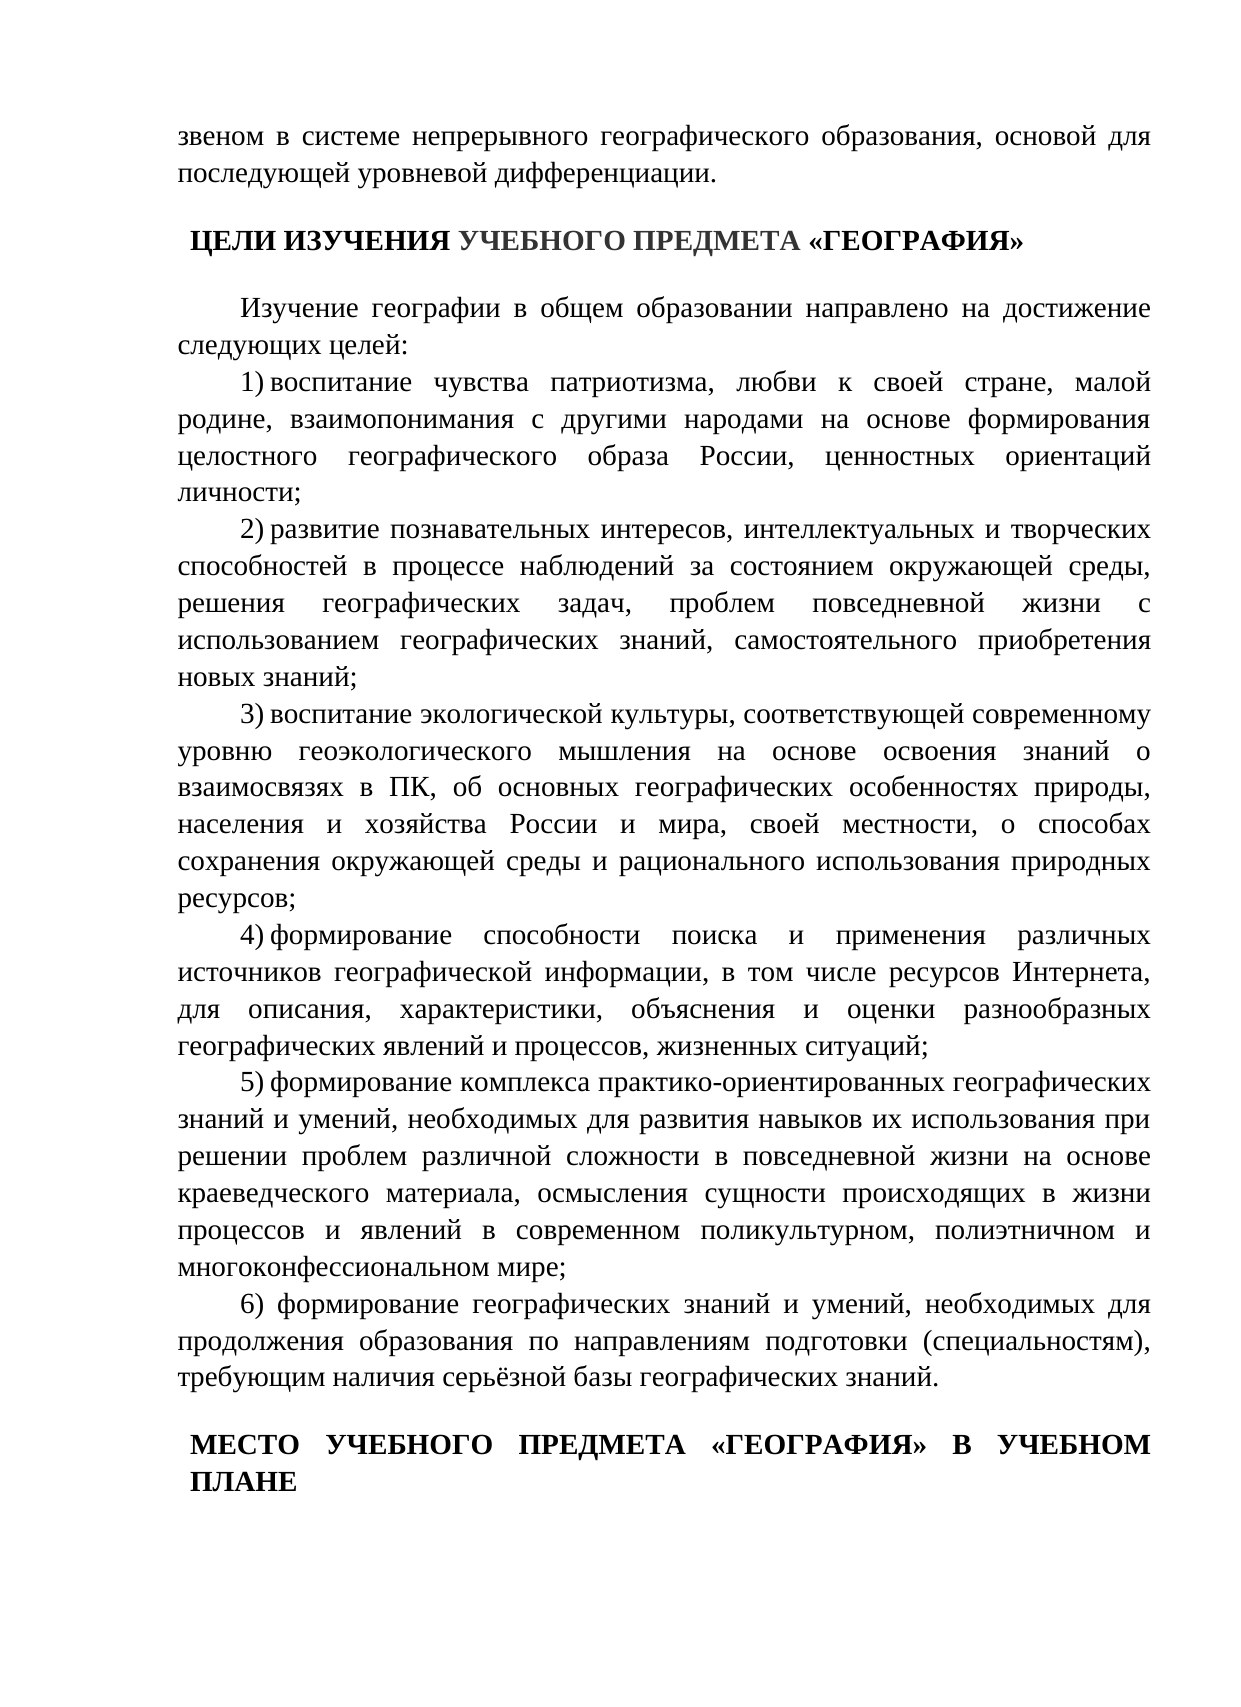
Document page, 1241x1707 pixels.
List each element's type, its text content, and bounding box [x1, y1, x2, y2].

text 5) формирование комплекса практико-ориентированных географических знаний и умений, необходимых для развития навыков их использования при решении проблем различной сложности в повседневной жизни на основе краеведческого материала, осмысления сущности происходящих в жизни процессов и явлений в современном поликультурном, полиэтничном и многоконфессиональном мире; [177, 1064, 1152, 1282]
text 2) развитие познавательных интересов, интеллектуальных и творческих способностей в процессе наблюдений за состоянием окружающей среды, решения географических задач, проблем повседневной жизни с использованием географических знаний, самостоятельного приобретения новых знаний; [177, 511, 1152, 692]
text 6) формирование географических знаний и умений, необходимых для продолжения образования по направлениям подготовки (специальностям), требующим наличия серьёзной базы географических знаний. [177, 1286, 1152, 1393]
text 1) воспитание чувства патриотизма, любви к своей стране, малой родине, взаимопонимания с другими народами на основе формирования целостного географического образа России, ценностных ориентаций личности; [177, 364, 1152, 508]
text МЕСТО УЧЕБНОГО ПРЕДМЕТА «ГЕОГРАФИЯ» В УЧЕБНОМ ПЛАНЕ [190, 1427, 1152, 1498]
text Изучение географии в общем образовании направлено на достижение следующих целей: [177, 290, 1152, 361]
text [177, 118, 1152, 188]
text 4) формирование способности поиска и применения различных источников географической информации, в том числе ресурсов Интернета, для описания, характеристики, объяснения и оценки разнообразных географических явлений и процессов, жизненных ситуаций; [177, 917, 1152, 1061]
text 3) воспитание экологической культуры, соответствующей современному уровню геоэкологического мышления на основе освоения знаний о взаимосвязях в ПК, об основных географических особенностях природы, населения и хозяйства России и мира, своей местности, о способах сохранения окружающей среды и рационального использования природных ресурсов; [177, 696, 1152, 914]
text ЦЕЛИ ИЗУЧЕНИЯ УЧЕБНОГО ПРЕДМЕТА «ГЕОГРАФИЯ» [190, 223, 1152, 256]
